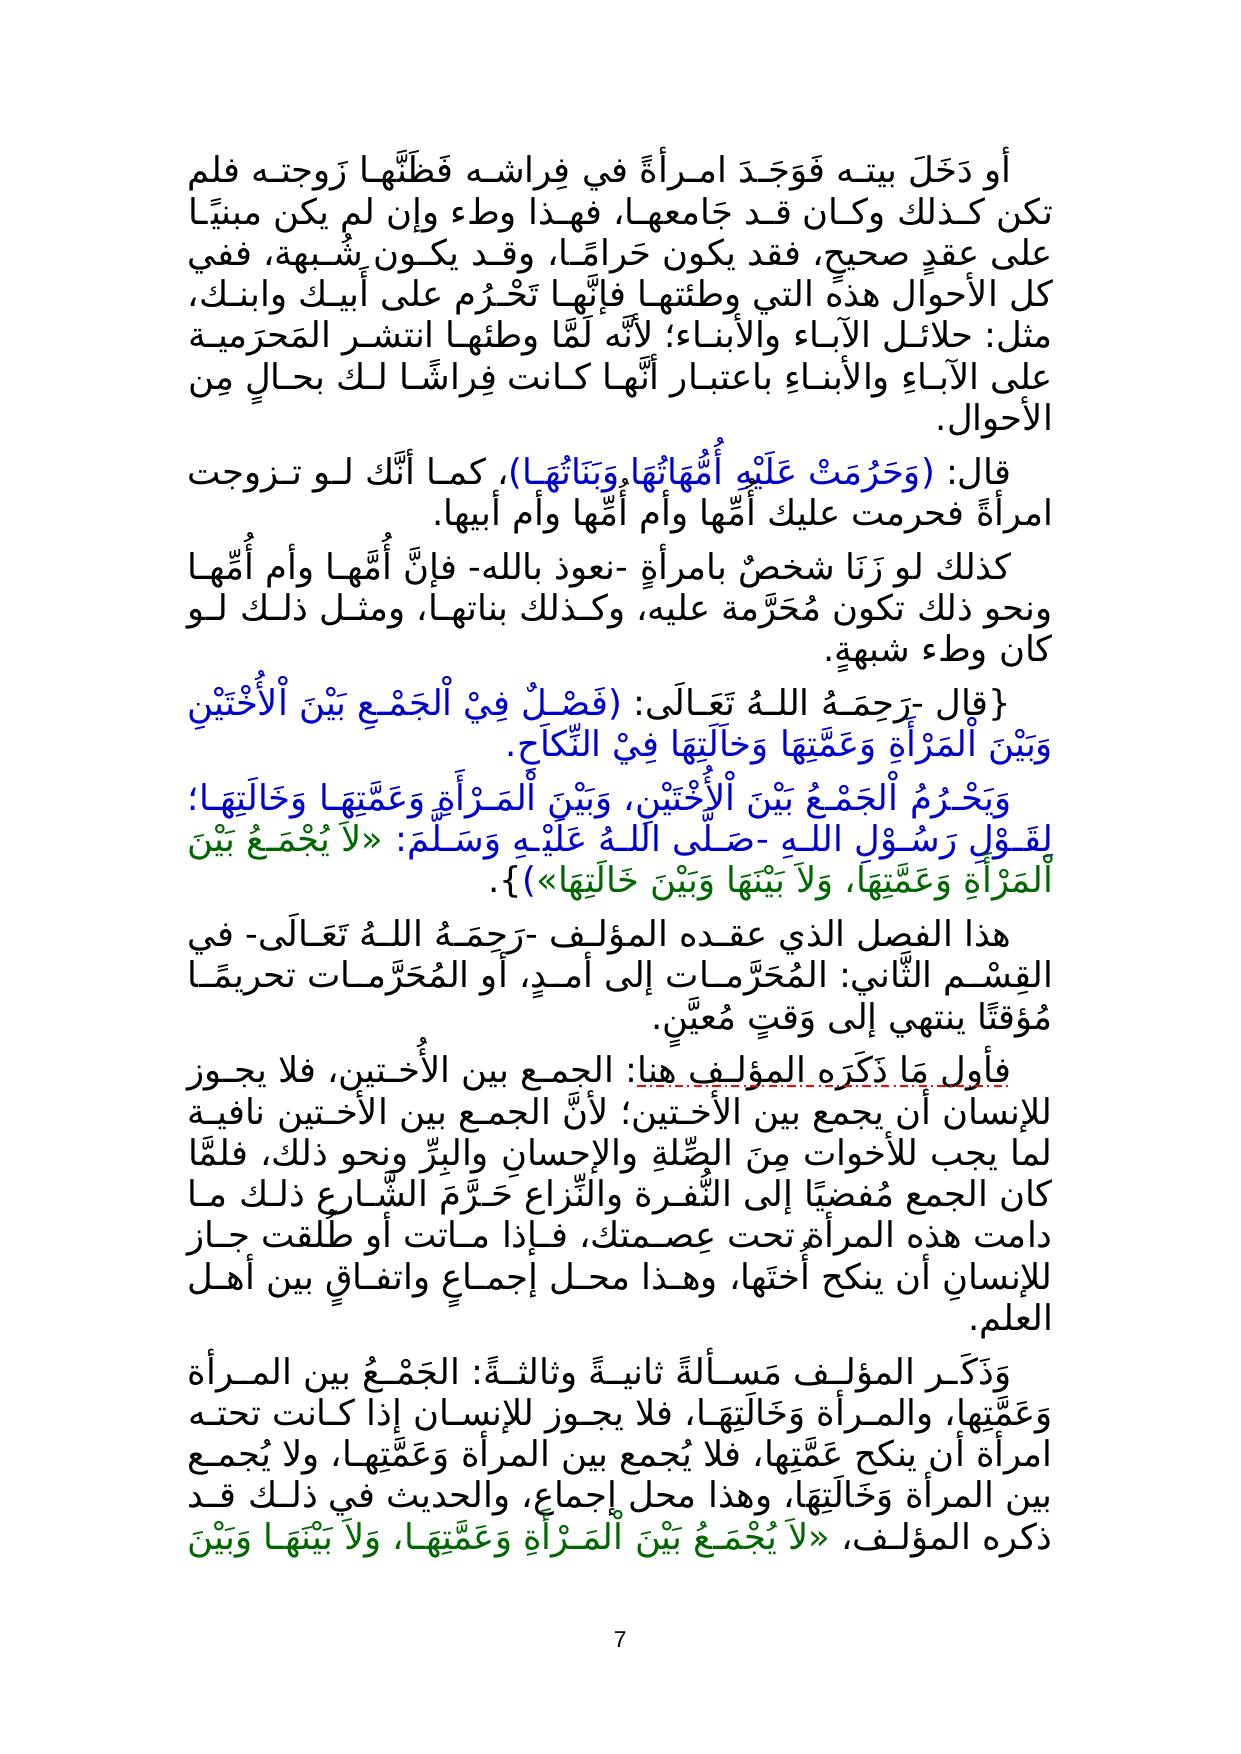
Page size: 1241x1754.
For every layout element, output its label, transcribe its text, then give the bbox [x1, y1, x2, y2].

text {قال -رَحِمَهُ اللهُ تَعَالَى: (فَصْلٌ فِيْ اْلجَمْعِ بَيْنَ اْلأُخْتَيْنِ وَبَيْنَ اْلمَرْأَةِ وَعَمَّتِهَا وَخاَلَتِهَا فِيْ النِّكاَحِ. [187, 682, 1053, 765]
text قال: (وَحَرُمَتْ عَلَيْهِ أُمُّهَاتُهَا وَبَنَاتُهَا)، كما أنَّك لو تزوجت امرأةً فحرمت عليك أُمِّها وأم أُمِّها وأم أبيها. [187, 451, 1053, 534]
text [187, 1351, 1053, 1557]
text أو دَخَلَ بيته فَوَجَدَ امرأةً في فِراشه فَظَنَّها زَوجته فلم تكن كذلك وكان قد جَامعها، فهذا وطء وإن لم يكن مبنيًا على عقدٍ صحيحٍ، فقد يكون حَرامًا، وقد يكون شُبهة، ففي كل الأحوال هذه التي وطئتها فإنَّها تَحْرُم على أَبيك وابنك، مثل: حلائل الآباء والأبناء؛ لأنَّه لَمَّا وطئها انتشر المَحرَمية على الآباءِ والأبناءِ باعتبار أنَّها كانت فِراشًا لك بحالٍ مِن الأحوال. [187, 150, 1053, 439]
text وَيَحْرُمُ اْلجَمْعُ بَيْنَ اْلأُخْتَيْنِ، وَبَيْنَ اْلمَرْأَةِ وَعَمَّتِهَا وَخَالَتِهَا؛ لِقَوْلِ رَسُوْلِ اللهِ -صَلَّى اللهُ عَلَيْهِ وَسَلَّمَ: «لاَ يُجْمَعُ بَيْنَ اْلمَرْأَةِ وَعَمَّتِهَا، وَلاَ بَيْنَهَا وَبَيْنَ خَالَتِهَا»)}. [187, 777, 1053, 901]
text كذلك لو زَنَا شخصٌ بامرأةٍ -نعوذ بالله- فإنَّ أُمَّها وأم أُمِّها ونحو ذلك تكون مُحَرَّمة عليه، وكذلك بناتها، ومثل ذلك لو كان وطء شبهةٍ. [187, 546, 1053, 670]
text فأول مَا ذَكَرَه المؤلف هنا: الجمع بين الأُختين، فلا يجوز للإنسان أن يجمع بين الأختين؛ لأنَّ الجمع بين الأختين نافية لما يجب للأخوات مِنَ الصِّلةِ والإحسانِ والبِرِّ ونحو ذلك، فلمَّا كان الجمع مُفضيًا إلى النُّفرة والنِّزاع حَرَّمَ الشَّارع ذلك ما دامت هذه المرأة تحت عِصمتك، فإذا ماتت أو طُلقت جاز للإنسانِ أن ينكح أُختَها، وهذا محل إجماعٍ واتفاقٍ بين أهل العلم. [187, 1050, 1053, 1339]
text هذا الفصل الذي عقده المؤلف -رَحِمَهُ اللهُ تَعَالَى- في القِسْم الثَّاني: المُحَرَّمات إلى أمدٍ، أو المُحَرَّمات تحريمًا مُؤقتًا ينتهي إلى وَقتٍ مُعيَّنٍ. [187, 914, 1053, 1037]
